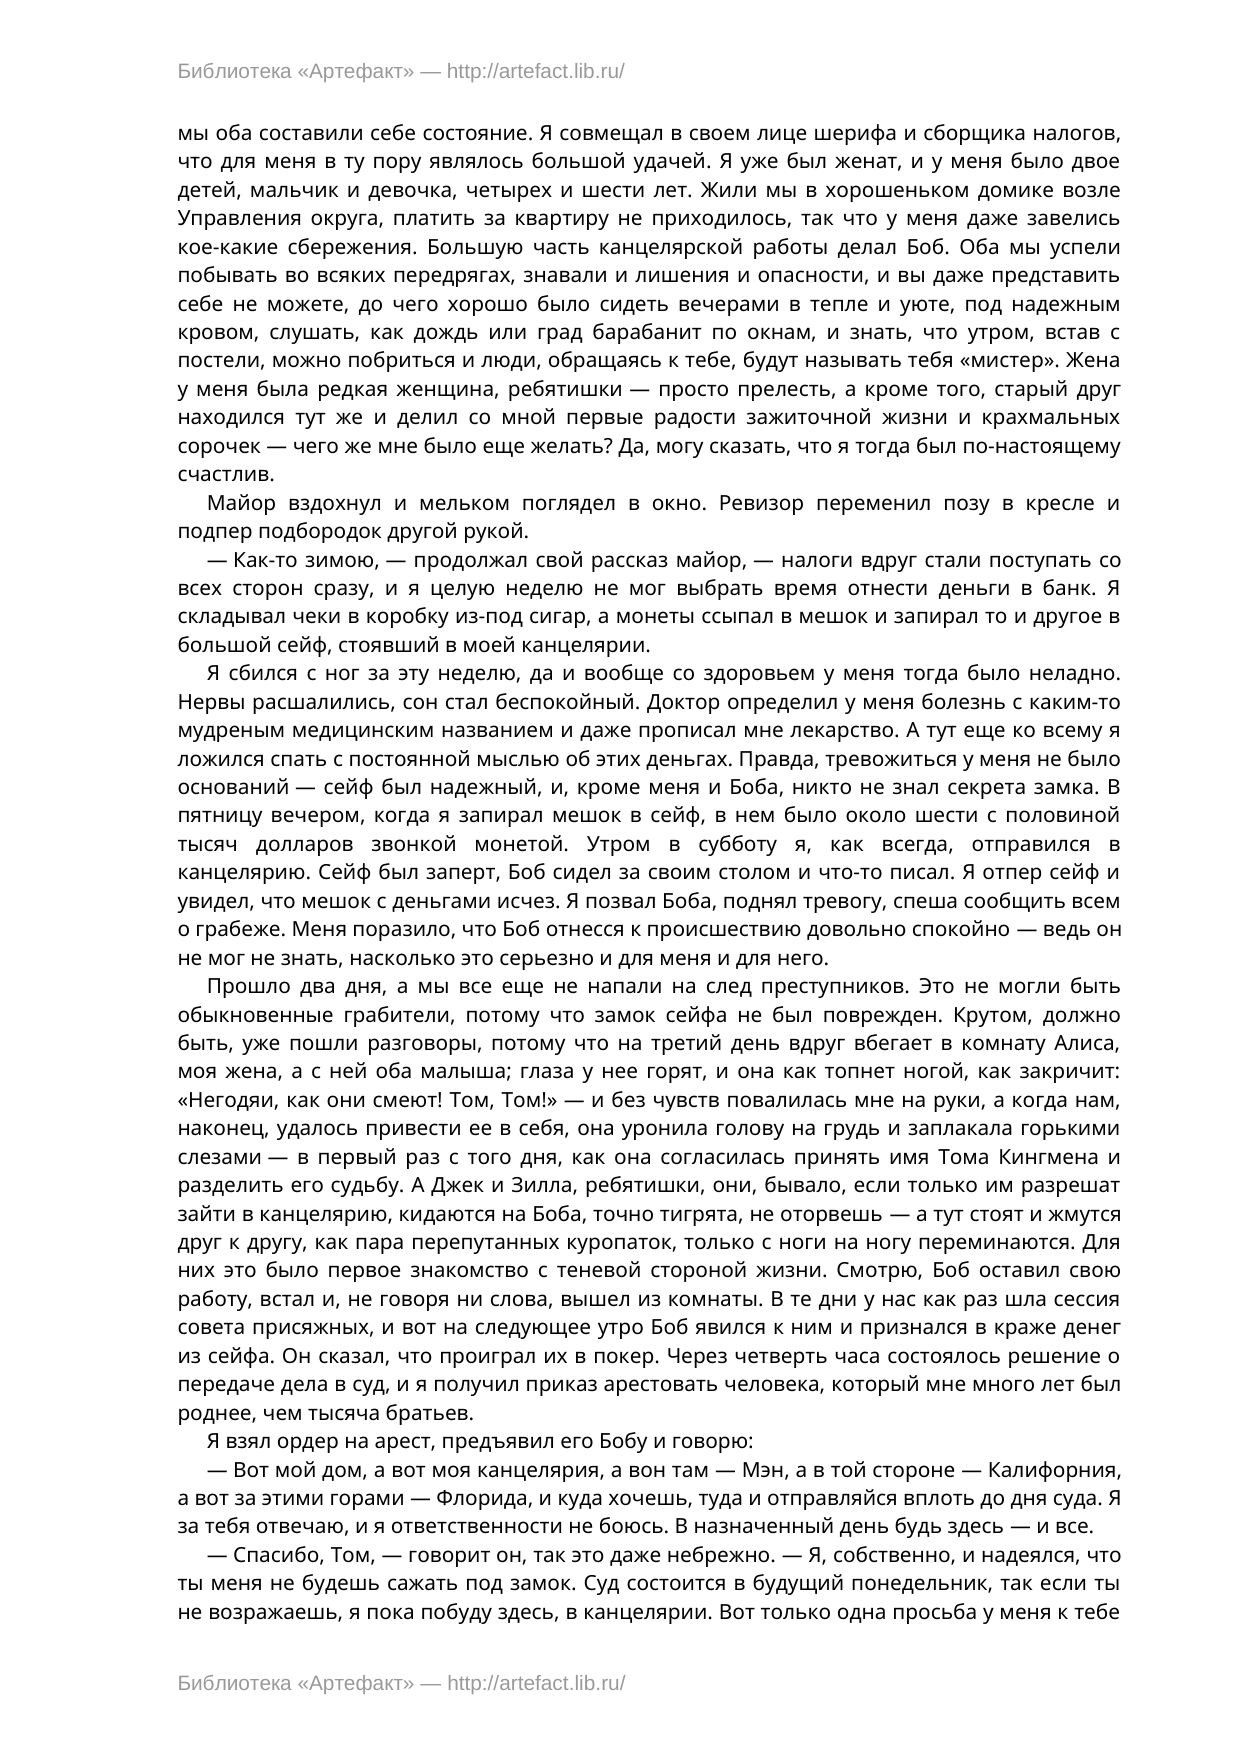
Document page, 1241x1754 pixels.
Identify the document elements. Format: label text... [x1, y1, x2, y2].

text — Вот мой дом, а вот моя канцелярия, а вон там — Мэн, а в той стороне — Калифорния, а вот за этими горами — Флорида, и куда хочешь, туда и отправляйся вплоть до дня суда. Я за тебя отвечаю, и я ответственности не боюсь. В назначенный день будь здесь — и все. [177, 1455, 1122, 1540]
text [177, 118, 1122, 488]
text Майор вздохнул и мельком поглядел в окно. Ревизор переменил позу в кресле и подпер подбородок другой рукой. [177, 488, 1122, 545]
text Я взял ордер на арест, предъявил его Бобу и говорю: [177, 1426, 1122, 1455]
text Я сбился с ног за эту неделю, да и вообще со здоровьем у меня тогда было неладно. Нервы расшалились, сон стал беспокойный. Доктор определил у меня болезнь с каким-то мудреным медицинским названием и даже прописал мне лекарство. А тут еще ко всему я ложился спать с постоянной мыслью об этих деньгах. Правда, тревожиться у меня не было оснований — сейф был надежный, и, кроме меня и Боба, никто не знал секрета замка. В пятницу вечером, когда я запирал мешок в сейф, в нем было около шести с половиной тысяч долларов звонкой монетой. Утром в субботу я, как всегда, отправился в канцелярию. Сейф был заперт, Боб сидел за своим столом и что-то писал. Я отпер сейф и увидел, что мешок с деньгами исчез. Я позвал Боба, поднял тревогу, спеша сообщить всем о грабеже. Меня поразило, что Боб отнесся к происшествию довольно спокойно — ведь он не мог не знать, насколько это серьезно и для меня и для него. [177, 658, 1122, 971]
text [177, 1540, 1122, 1625]
text — Как-то зимою, — продолжал свой рассказ майор, — налоги вдруг стали поступать со всех сторон сразу, и я целую неделю не мог выбрать время отнести деньги в банк. Я складывал чеки в коробку из-под сигар, а монеты ссыпал в мешок и запирал то и другое в большой сейф, стоявший в моей канцелярии. [177, 545, 1122, 658]
text Прошло два дня, а мы все еще не напали на след преступников. Это не могли быть обыкновенные грабители, потому что замок сейфа не был поврежден. Крутом, должно быть, уже пошли разговоры, потому что на третий день вдруг вбегает в комнату Алиса, моя жена, а с ней оба малыша; глаза у нее горят, и она как топнет ногой, как закричит: «Негодяи, как они смеют! Том, Том!» — и без чувств повалилась мне на руки, а когда нам, наконец, удалось привести ее в себя, она уронила голову на грудь и заплакала горькими слезами — в первый раз с того дня, как она согласилась принять имя Тома Кингмена и разделить его судьбу. А Джек и Зилла, ребятишки, они, бывало, если только им разрешат зайти в канцелярию, кидаются на Боба, точно тигрята, не оторвешь — а тут стоят и жмутся друг к другу, как пара перепутанных куропаток, только с ноги на ногу переминаются. Для них это было первое знакомство с теневой стороной жизни. Смотрю, Боб оставил свою работу, встал и, не говоря ни слова, вышел из комнаты. В те дни у нас как раз шла сессия совета присяжных, и вот на следующее утро Боб явился к ним и признался в краже денег из сейфа. Он сказал, что проиграл их в покер. Через четверть часа состоялось решение о передаче дела в суд, и я получил приказ арестовать человека, который мне много лет был роднее, чем тысяча братьев. [177, 971, 1122, 1426]
